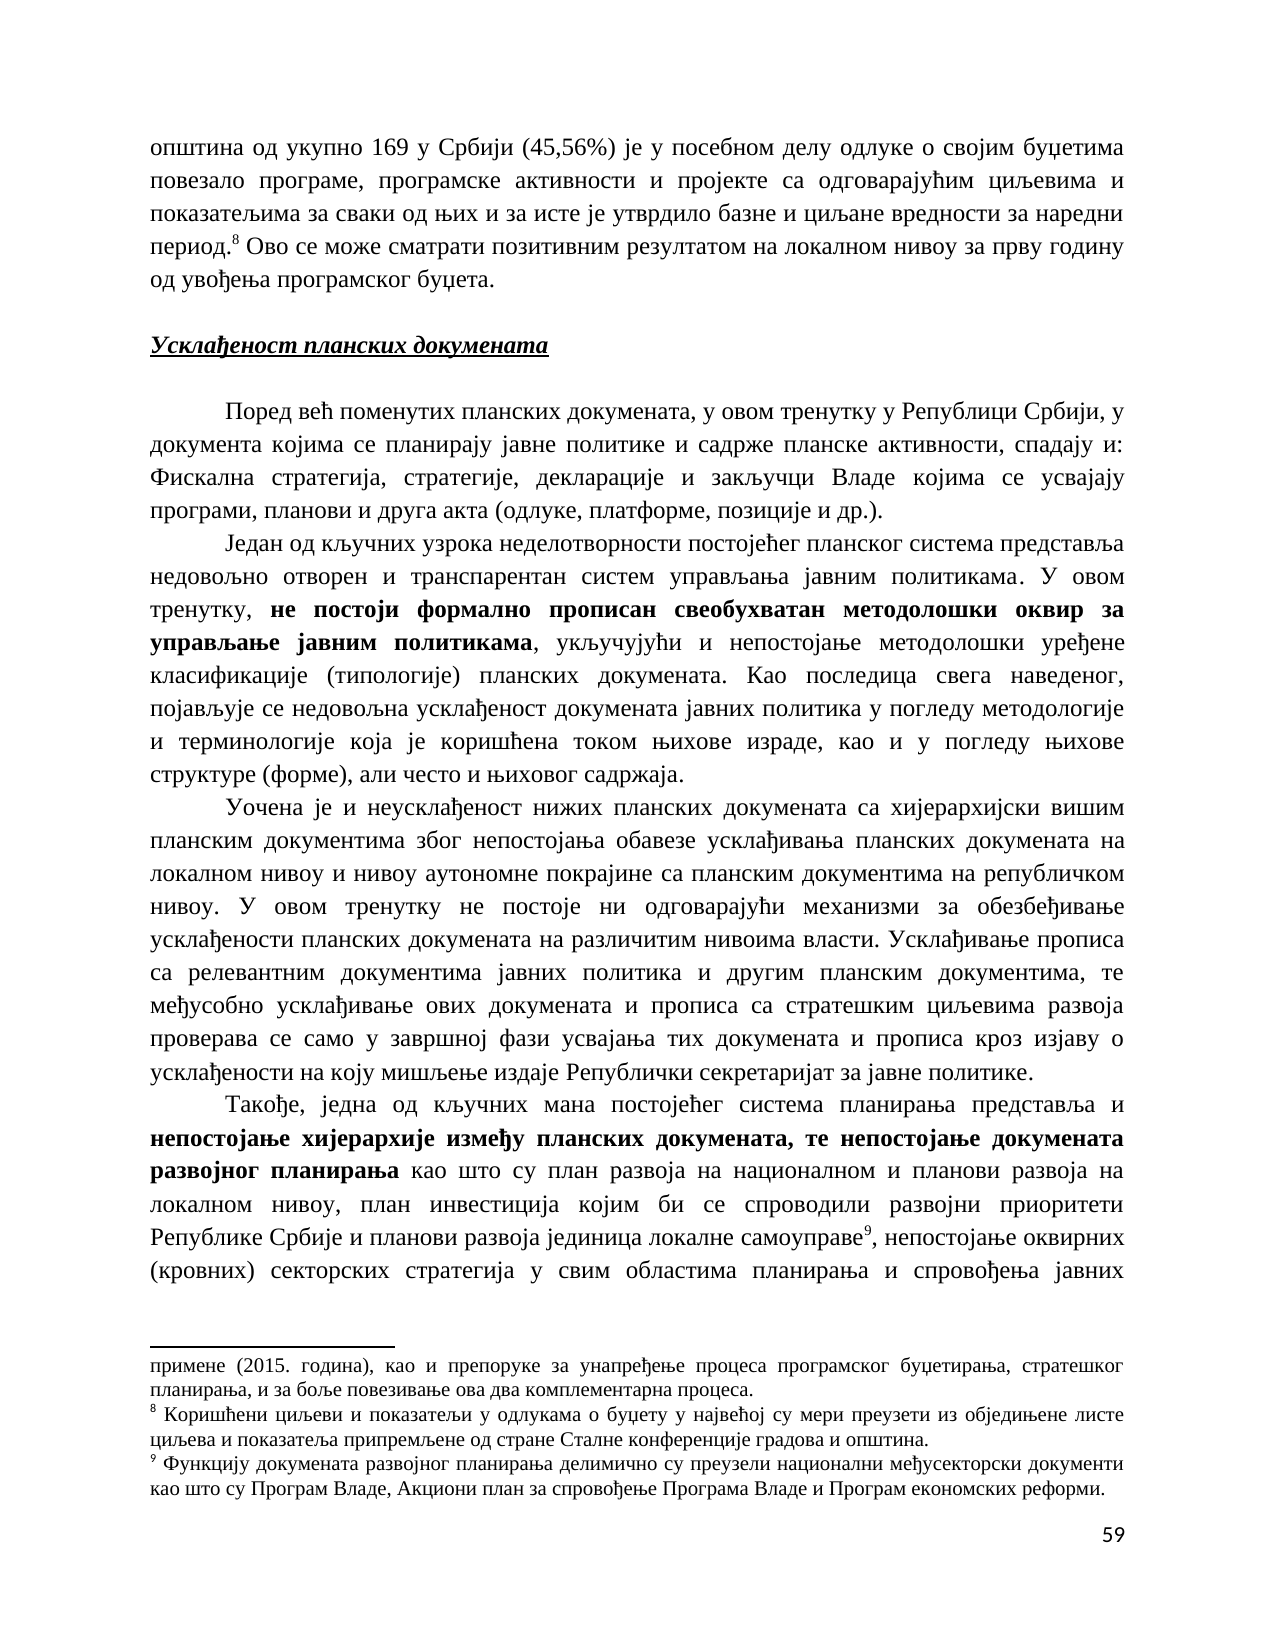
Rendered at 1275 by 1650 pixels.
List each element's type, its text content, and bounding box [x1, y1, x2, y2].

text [150, 1089, 1125, 1283]
text Уочена је и неусклађеност нижих планских докумената са хијерархијски вишим планским документима због непостојања обавезе усклађивања планских докумената на локалном нивоу и нивоу аутономне покрајине са планским документима на републичком нивоу. У овом тренутку не постоје ни одговарајући механизми за обезбеђивање усклађености планских докумената на различитим нивоима власти. Усклађивање прописа са релевантним документима јавних политика и другим планским документима, те међусобно усклађивање ових докумената и прописа са стратешким циљевима развоја проверава се само у завршној фази усвајања тих докумената и прописа кроз изјаву о усклађености на коју мишљење издаје Републички секретаријат за јавне политике. [150, 792, 1125, 1085]
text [150, 132, 1125, 293]
text Усклађеност планских докумената [150, 330, 1125, 359]
text Један од кључних узрока неделотворности постојећег планског система представља недовољно отворен и транспарентан систем управљања јавним политикама. У овом тренутку, не постоји формално прописан свеобухватан методолошки оквир за управљање јавним политикама, укључујући и непостојање методолошки уређене класификације (типологије) планских докумената. Као последица свега наведеног, појављује се недовољна усклађеност докумената јавних политика у погледу методологије и терминологије која је коришћена током њиховe израде, као и у погледу њихове структуре (форме), али често и њиховог садржаја. [150, 528, 1125, 788]
text Поред већ поменутих планских докумената, у овом тренутку у Републици Србији, у документа којима се планирају јавне политике и садрже планске активности, спадају и: Фискална стратегија, стратегије, декларације и закључци Владе којима се усвајају програми, планови и друга акта (одлуке, платформе, позиције и др.). [150, 396, 1125, 524]
